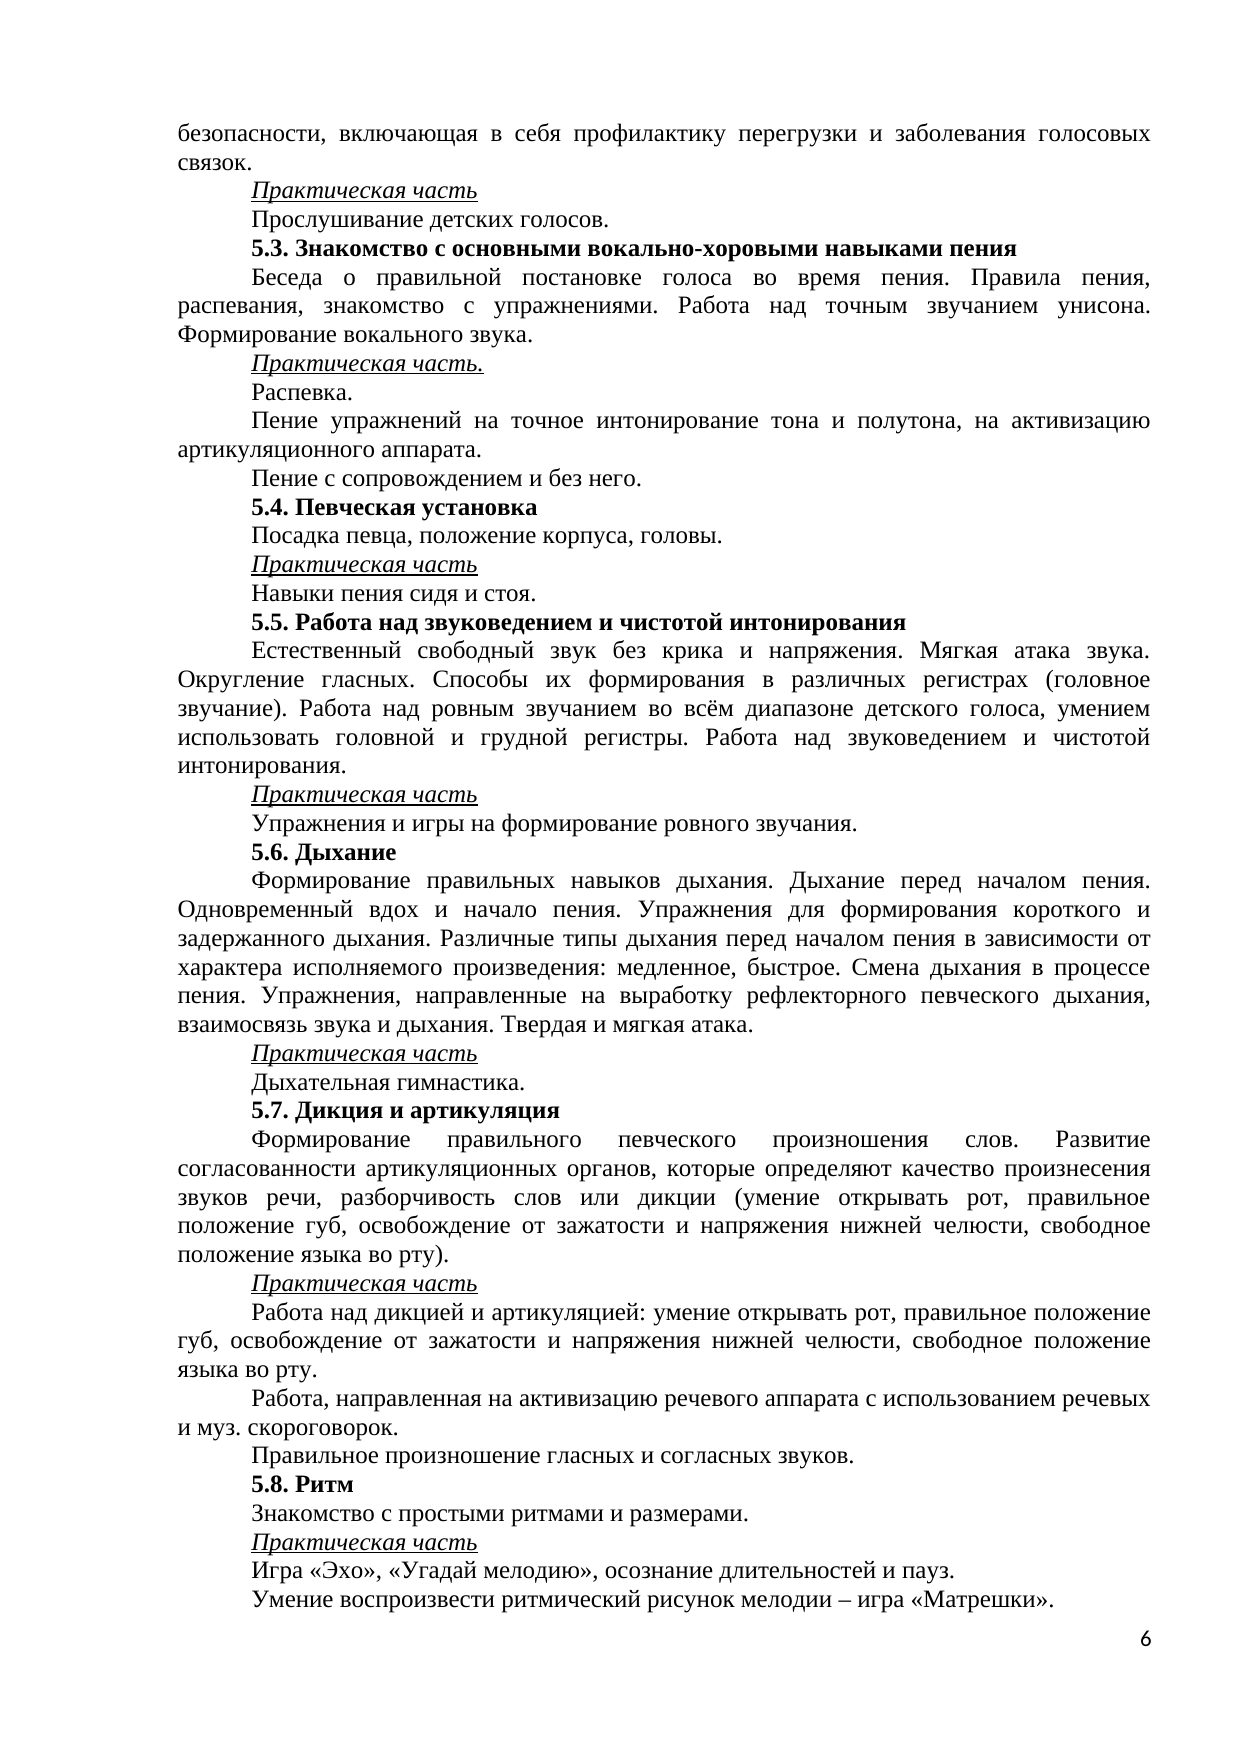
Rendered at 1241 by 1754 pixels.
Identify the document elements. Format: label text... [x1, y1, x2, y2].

text Практическая часть [177, 779, 1152, 808]
text 5.4. Певческая установка [177, 492, 1152, 521]
text Практическая часть [177, 176, 1152, 204]
text Упражнения и игры на формирование ровного звучания. [177, 808, 1152, 837]
text Работа, направленная на активизацию речевого аппарата с использованием речевых и муз. скороговорок. [177, 1383, 1152, 1441]
text Формирование правильного певческого произношения слов. Развитие согласованности артикуляционных органов, которые определяют качество произнесения звуков речи, разборчивость слов или дикции (умение открывать рот, правильное положение губ, освобождение от зажатости и напряжения нижней челюсти, свободное положение языка во рту). [177, 1124, 1152, 1268]
text Работа над дикцией и артикуляцией: умение открывать рот, правильное положение губ, освобождение от зажатости и напряжения нижней челюсти, свободное положение языка во рту. [177, 1297, 1152, 1383]
text Правильное произношение гласных и согласных звуков. [177, 1441, 1152, 1469]
text 5.6. Дыхание [177, 837, 1152, 866]
text 5.5. Работа над звуковедением и чистотой интонирования [177, 607, 1152, 636]
text Практическая часть [177, 1038, 1152, 1067]
text Пение с сопровождением и без него. [177, 463, 1152, 492]
text Беседа о правильной постановке голоса во время пения. Правила пения, распевания, знакомство с упражнениями. Работа над точным звучанием унисона. Формирование вокального звука. [177, 262, 1152, 348]
text Естественный свободный звук без крика и напряжения. Мягкая атака звука. Округление гласных. Способы их формирования в различных регистрах (головное звучание). Работа над ровным звучанием во всём диапазоне детского голоса, умением использовать головной и грудной регистры. Работа над звуковедением и чистотой интонирования. [177, 636, 1152, 779]
text Практическая часть [177, 1527, 1152, 1556]
text Практическая часть. [177, 348, 1152, 377]
text Практическая часть [177, 1268, 1152, 1297]
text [177, 118, 1152, 176]
text Прослушивание детских голосов. [177, 204, 1152, 233]
text Посадка певца, положение корпуса, головы. [177, 521, 1152, 549]
text 5.7. Дикция и артикуляция [177, 1096, 1152, 1124]
text Знакомство с простыми ритмами и размерами. [177, 1498, 1152, 1527]
text Навыки пения сидя и стоя. [177, 578, 1152, 607]
text Умение воспроизвести ритмический рисунок мелодии – игра «Матрешки». [177, 1584, 1152, 1613]
text Практическая часть [177, 549, 1152, 578]
text Дыхательная гимнастика. [177, 1067, 1152, 1096]
text Формирование правильных навыков дыхания. Дыхание перед началом пения. Одновременный вдох и начало пения. Упражнения для формирования короткого и задержанного дыхания. Различные типы дыхания перед началом пения в зависимости от характера исполняемого произведения: медленное, быстрое. Смена дыхания в процессе пения. Упражнения, направленные на выработку рефлекторного певческого дыхания, взаимосвязь звука и дыхания. Твердая и мягкая атака. [177, 866, 1152, 1038]
text 5.3. Знакомство с основными вокально-хоровыми навыками пения [177, 233, 1152, 262]
text Игра «Эхо», «Угадай мелодию», осознание длительностей и пауз. [177, 1556, 1152, 1584]
text Распевка. [177, 377, 1152, 406]
text Пение упражнений на точное интонирование тона и полутона, на активизацию артикуляционного аппарата. [177, 406, 1152, 463]
text 5.8. Ритм [177, 1469, 1152, 1498]
